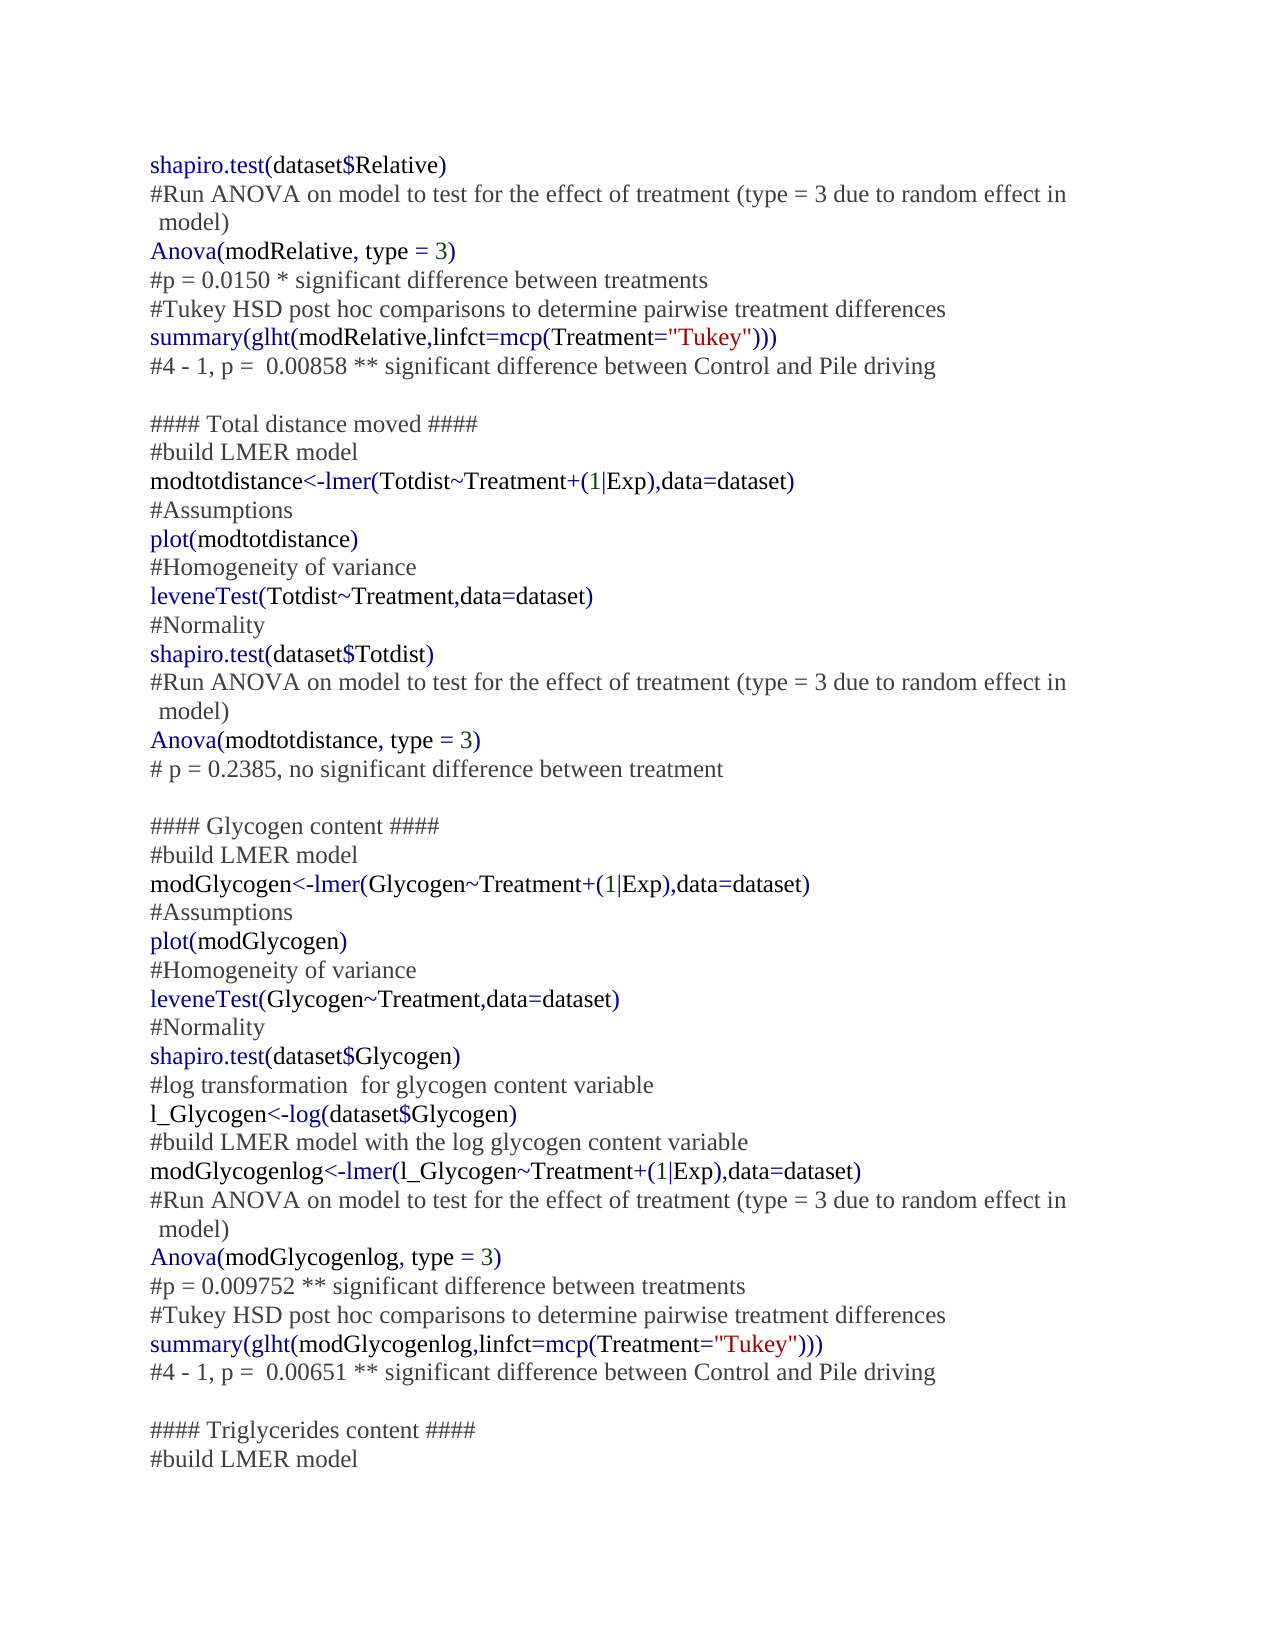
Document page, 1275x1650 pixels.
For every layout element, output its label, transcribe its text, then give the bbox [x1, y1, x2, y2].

text modGlycogenlog<-lmer(l_Glycogen~Treatment+(1|Exp),data=dataset) [150, 1156, 1125, 1185]
text plot(modGlycogen) [150, 926, 1125, 955]
text #p = 0.009752 ** significant difference between treatments [150, 1271, 1125, 1300]
text #build LMER model [150, 840, 1125, 869]
text leveneTest(Glycogen~Treatment,data=dataset) [150, 984, 1125, 1012]
text #build LMER model [150, 437, 1125, 466]
text #Tukey HSD post hoc comparisons to determine pairwise treatment differences [150, 1300, 1125, 1329]
text #Homogeneity of variance [150, 552, 1125, 581]
text summary(glht(modRelative,linfct=mcp(Treatment="Tukey"))) [150, 322, 1125, 351]
text #Run ANOVA on model to test for the effect of treatment (type = 3 due to random effect in model) [150, 179, 1125, 236]
text #### Total distance moved #### [150, 409, 1125, 437]
text modtotdistance<-lmer(Totdist~Treatment+(1|Exp),data=dataset) [150, 466, 1125, 495]
text #### Triglycerides content #### [150, 1415, 1125, 1444]
text #Tukey HSD post hoc comparisons to determine pairwise treatment differences [150, 294, 1125, 322]
text #Run ANOVA on model to test for the effect of treatment (type = 3 due to random effect in model) [150, 667, 1125, 725]
text #Normality [150, 610, 1125, 639]
text #build LMER model [150, 1444, 1125, 1472]
text #Run ANOVA on model to test for the effect of treatment (type = 3 due to random effect in model) [150, 1185, 1125, 1242]
text # p = 0.2385, no significant difference between treatment [150, 754, 1125, 782]
text #p = 0.0150 * significant difference between treatments [150, 265, 1125, 294]
text #Assumptions [150, 897, 1125, 926]
text leveneTest(Totdist~Treatment,data=dataset) [150, 581, 1125, 610]
text #Assumptions [150, 495, 1125, 524]
text #Normality [150, 1012, 1125, 1041]
text #### Glycogen content #### [150, 811, 1125, 840]
text #4 - 1, p = 0.00651 ** significant difference between Control and Pile driving [150, 1357, 1125, 1386]
text #4 - 1, p = 0.00858 ** significant difference between Control and Pile driving [150, 351, 1125, 380]
text shapiro.test(dataset$Relative) [150, 150, 1125, 179]
text #log transformation for glycogen content variable [150, 1070, 1125, 1099]
text l_Glycogen<-log(dataset$Glycogen) [150, 1099, 1125, 1127]
text summary(glht(modGlycogenlog,linfct=mcp(Treatment="Tukey"))) [150, 1329, 1125, 1357]
text Anova(modRelative, type = 3) [150, 236, 1125, 265]
text shapiro.test(dataset$Glycogen) [150, 1041, 1125, 1070]
text #Homogeneity of variance [150, 955, 1125, 984]
text shapiro.test(dataset$Totdist) [150, 639, 1125, 667]
text modGlycogen<-lmer(Glycogen~Treatment+(1|Exp),data=dataset) [150, 869, 1125, 897]
text Anova(modGlycogenlog, type = 3) [150, 1242, 1125, 1271]
text Anova(modtotdistance, type = 3) [150, 725, 1125, 754]
text #build LMER model with the log glycogen content variable [150, 1127, 1125, 1156]
text plot(modtotdistance) [150, 524, 1125, 552]
